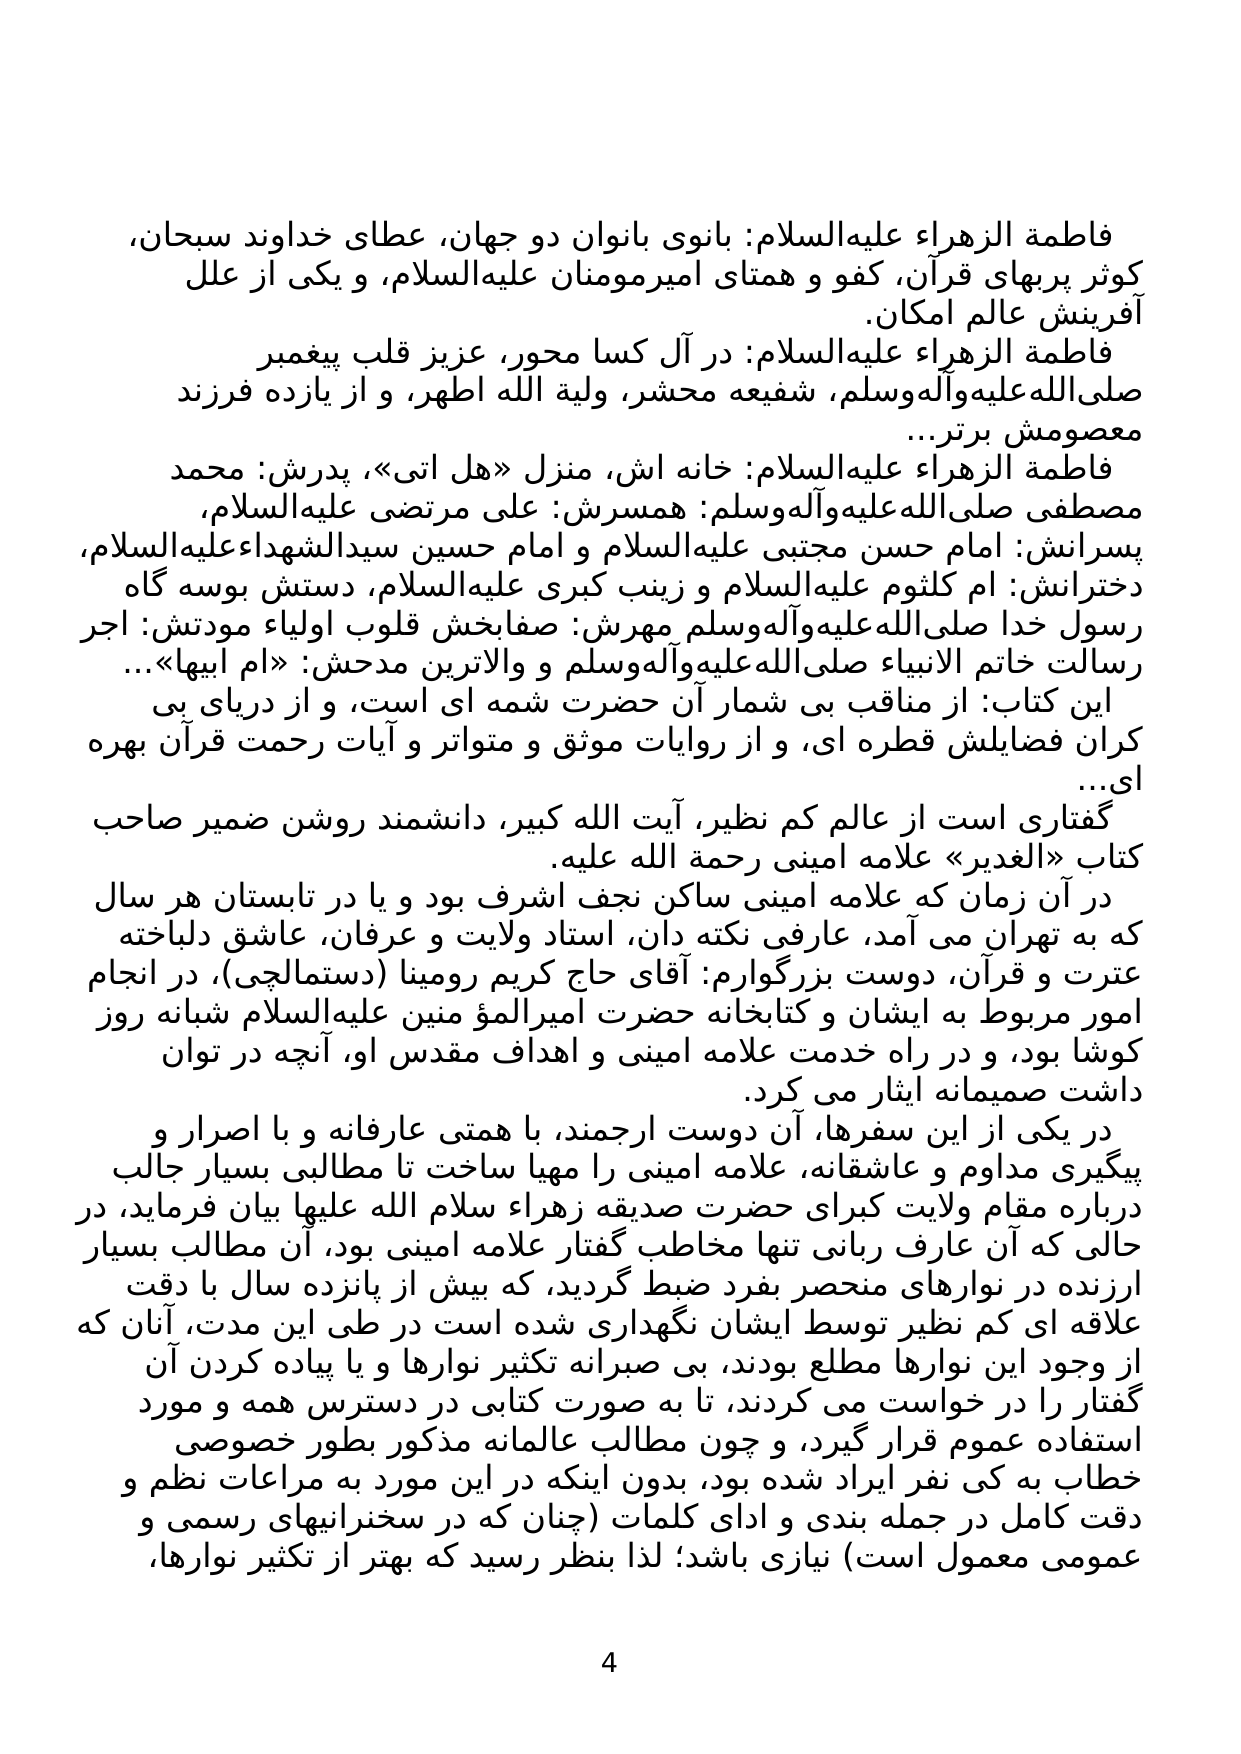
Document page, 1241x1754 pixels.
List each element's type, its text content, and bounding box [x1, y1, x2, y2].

text در آن زمان كه علامه امينی ساكن نجف اشرف بود و يا در تابستان هر سال كه به تهران می آمد، عارفی نكته دان، استاد ولايت و عرفان، عاشق دلباخته عترت و قرآن، دوست بزرگوارم: آقای حاج كريم رومينا (دستمالچی)، در انجام امور مربوط به ايشان و كتابخانه حضرت اميرالمؤ منين عليه‌السلام شبانه روز كوشا بود، و در راه خدمت علامه امينی و اهداف مقدس او، آنچه در توان داشت صميمانه ايثار می كرد. [75, 876, 1144, 1109]
text فاطمة الزهراء عليه‌السلام: خانه اش، منزل «هل اتی»، پدرش: محمد مصطفی صلی‌الله‌عليه‌وآله‌وسلم: همسرش: علی مرتضی عليه‌السلام، پسرانش: امام حسن مجتبی عليه‌السلام و امام حسين سيدالشهداءعليه‌السلام، دخترانش: ام كلثوم عليه‌السلام و زينب كبری عليه‌السلام، دستش بوسه گاه رسول خدا صلی‌الله‌عليه‌وآله‌وسلم مهرش: صفابخش قلوب اولياء مودتش: اجر رسالت خاتم الانبياء صلی‌الله‌عليه‌وآله‌وسلم و والاترين مدحش: «ام ابيها»... [75, 449, 1144, 682]
text فاطمة الزهراء عليه‌السلام: در آل كسا محور، عزيز قلب پيغمبر صلی‌الله‌عليه‌وآله‌وسلم، شفيعه محشر، ولية الله اطهر، و از يازده فرزند معصومش برتر... [75, 332, 1144, 449]
text اين كتاب: از مناقب بی شمار آن حضرت شمه ای است، و از دريای بی كران فضايلش قطره ای، و از روايات موثق و متواتر و آيات رحمت قرآن بهره ای... [75, 682, 1144, 798]
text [75, 1109, 1144, 1575]
text فاطمة الزهراء عليه‌السلام: بانوی بانوان دو جهان، عطای خداوند سبحان، كوثر پربهای قرآن، كفو و همتای اميرمومنان عليه‌السلام، و يكی از علل آفرينش عالم امكان. [75, 216, 1144, 332]
text گفتاری است از عالم كم نظير، آيت الله كبير، دانشمند روشن ضمير صاحب كتاب «الغدير» علامه امينی رحمة الله عليه. [75, 798, 1144, 876]
